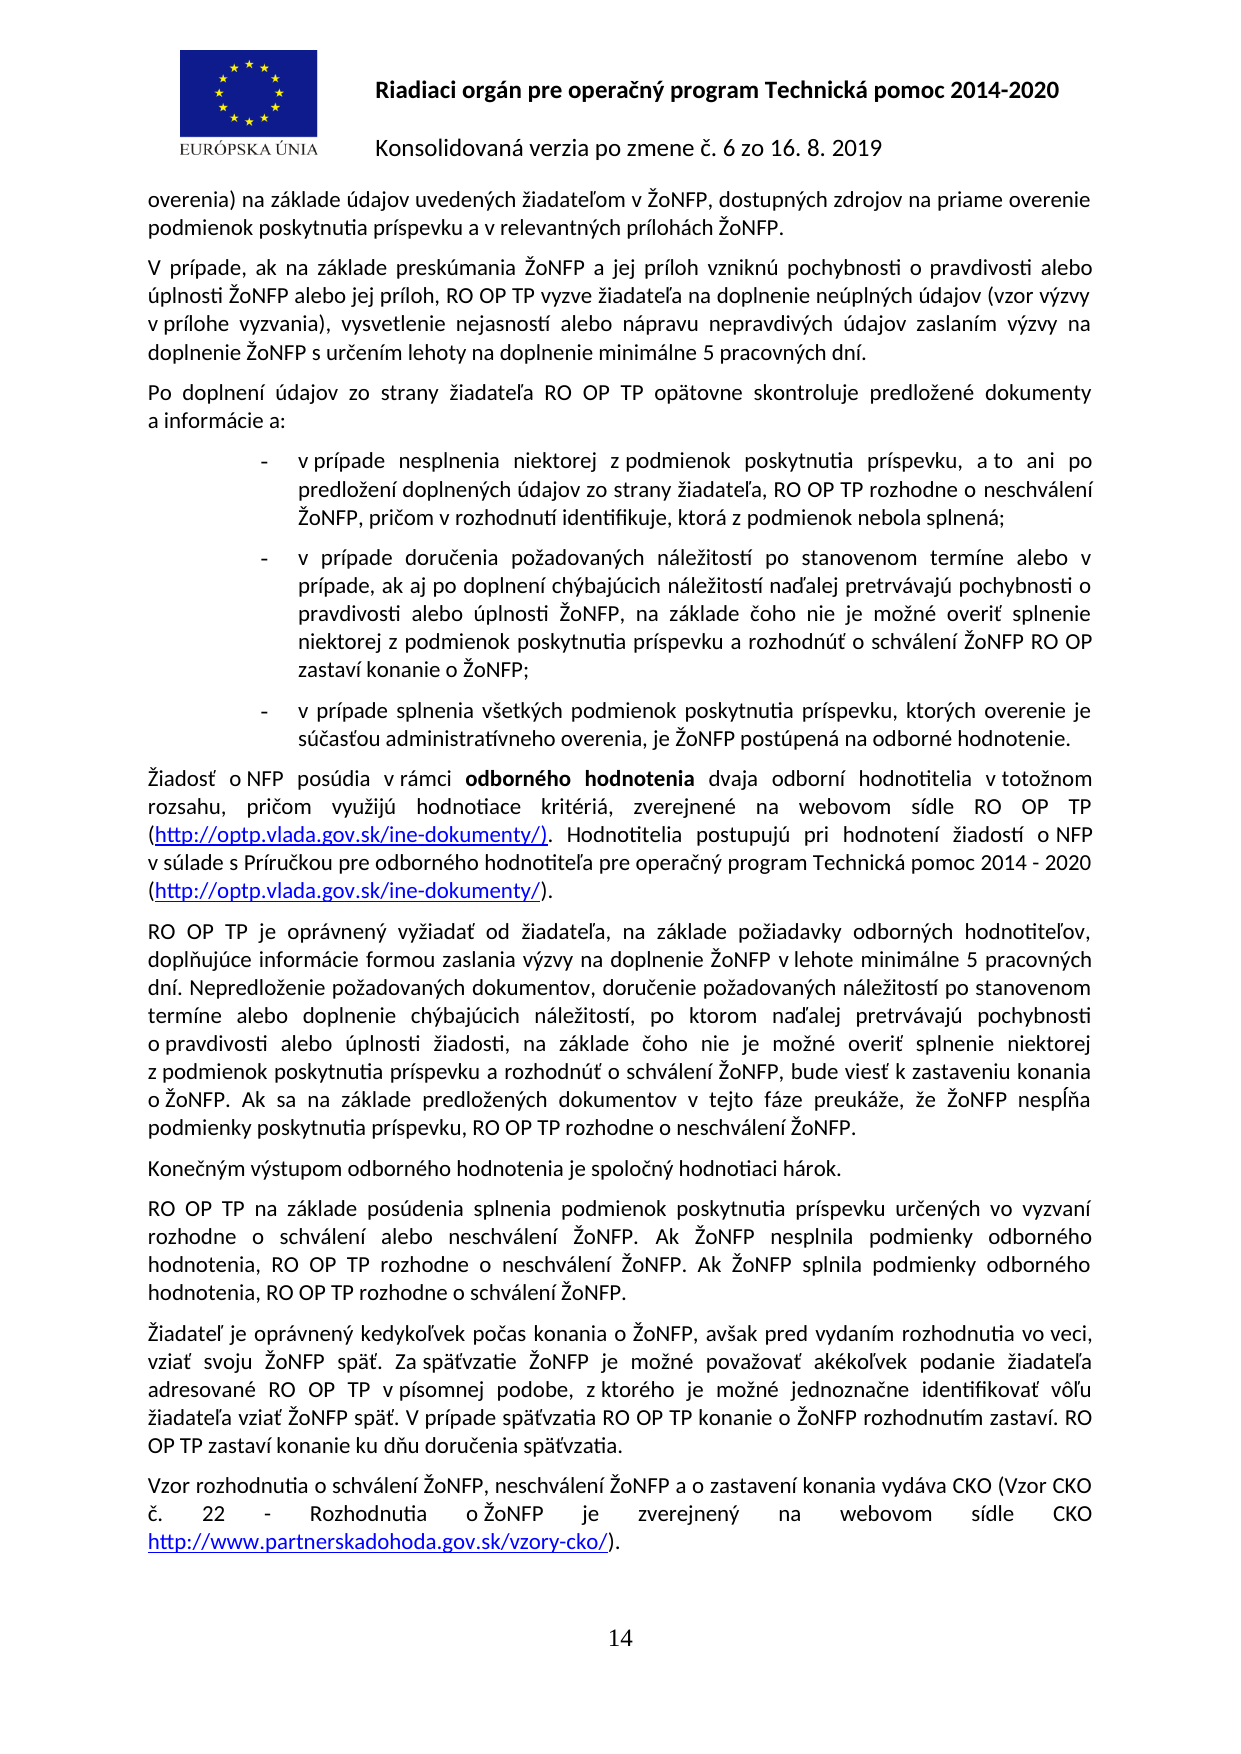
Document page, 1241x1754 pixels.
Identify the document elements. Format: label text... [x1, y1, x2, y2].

text RO OP TP je oprávnený vyžiadať od žiadateľa, na základe požiadavky odborných hodnotiteľov, doplňujúce informácie formou zaslania výzvy na doplnenie ŽoNFP v lehote minimálne 5 pracovných dní. Nepredloženie požadovaných dokumentov, doručenie požadovaných náležitostí po stanovenom termíne alebo doplnenie chýbajúcich náležitostí, po ktorom naďalej pretrvávajú pochybnosti o pravdivosti alebo úplnosti žiadosti, na základe čoho nie je možné overiť splnenie niektorej z podmienok poskytnutia príspevku a rozhodnúť o schválení ŽoNFP, bude viesť k zastaveniu konania o ŽoNFP. Ak sa na základe predložených dokumentov v tejto fáze preukáže, že ŽoNFP nespĺňa podmienky poskytnutia príspevku, RO OP TP rozhodne o neschválení ŽoNFP. [148, 917, 1093, 1141]
list v prípade doručenia požadovaných náležitostí po stanovenom termíne alebo v prípade, ak aj po doplnení chýbajúcich náležitostí naďalej pretrvávajú pochybnosti o pravdivosti alebo úplnosti ŽoNFP, na základe čoho nie je možné overiť splnenie niektorej z podmienok poskytnutia príspevku a rozhodnúť o schválení ŽoNFP RO OP zastaví konanie o ŽoNFP; [260, 543, 1093, 683]
text V prípade, ak na základe preskúmania ŽoNFP a jej príloh vzniknú pochybnosti o pravdivosti alebo úplnosti ŽoNFP alebo jej príloh, RO OP TP vyzve žiadateľa na doplnenie neúplných údajov (vzor výzvy v prílohe vyzvania), vysvetlenie nejasností alebo nápravu nepravdivých údajov zaslaním výzvy na doplnenie ŽoNFP s určením lehoty na doplnenie minimálne 5 pracovných dní. [148, 253, 1093, 366]
text Po doplnení údajov zo strany žiadateľa RO OP TP opätovne skontroluje predložené dokumenty a informácie a: [148, 378, 1093, 434]
text Konečným výstupom odborného hodnotenia je spoločný hodnotiaci hárok. [148, 1154, 1093, 1182]
list v prípade nesplnenia niektorej z podmienok poskytnutia príspevku, a to ani po predložení doplnených údajov zo strany žiadateľa, RO OP TP rozhodne o neschválení ŽoNFP, pričom v rozhodnutí identifikuje, ktorá z podmienok nebola splnená; [260, 447, 1093, 531]
list v prípade splnenia všetkých podmienok poskytnutia príspevku, ktorých overenie je súčasťou administratívneho overenia, je ŽoNFP postúpená na odborné hodnotenie. [260, 696, 1093, 752]
picture [179, 50, 318, 155]
text RO OP TP na základe posúdenia splnenia podmienok poskytnutia príspevku určených vo vyzvaní rozhodne o schválení alebo neschválení ŽoNFP. Ak ŽoNFP nesplnila podmienky odborného hodnotenia, RO OP TP rozhodne o neschválení ŽoNFP. Ak ŽoNFP splnila podmienky odborného hodnotenia, RO OP TP rozhodne o schválení ŽoNFP. [148, 1194, 1093, 1306]
text Žiadosť o NFP posúdia v rámci odborného hodnotenia dvaja odborní hodnotitelia v totožnom rozsahu, pričom využijú hodnotiace kritériá, zverejnené na webovom sídle RO OP TP (http://optp.vlada.gov.sk/ine-dokumenty/). Hodnotitelia postupujú pri hodnotení žiadostí o NFP v súlade s Príručkou pre odborného hodnotiteľa pre operačný program Technická pomoc 2014 - 2020 (http://optp.vlada.gov.sk/ine-dokumenty/). [148, 764, 1093, 904]
text Žiadateľ je oprávnený kedykoľvek počas konania o ŽoNFP, avšak pred vydaním rozhodnutia vo veci, vziať svoju ŽoNFP späť. Za späťvzatie ŽoNFP je možné považovať akékoľvek podanie žiadateľa adresované RO OP TP v písomnej podobe, z ktorého je možné jednoznačne identifikovať vôľu žiadateľa vziať ŽoNFP späť. V prípade späťvzatia RO OP TP konanie o ŽoNFP rozhodnutím zastaví. RO OP TP zastaví konanie ku dňu doručenia späťvzatia. [148, 1319, 1093, 1459]
text Vzor rozhodnutia o schválení ŽoNFP, neschválení ŽoNFP a o zastavení konania vydáva CKO (Vzor CKO č. 22 - Rozhodnutia o ŽoNFP je zverejnený na webovom sídle CKO http://www.partnerskadohoda.gov.sk/vzory-cko/). [148, 1471, 1093, 1555]
